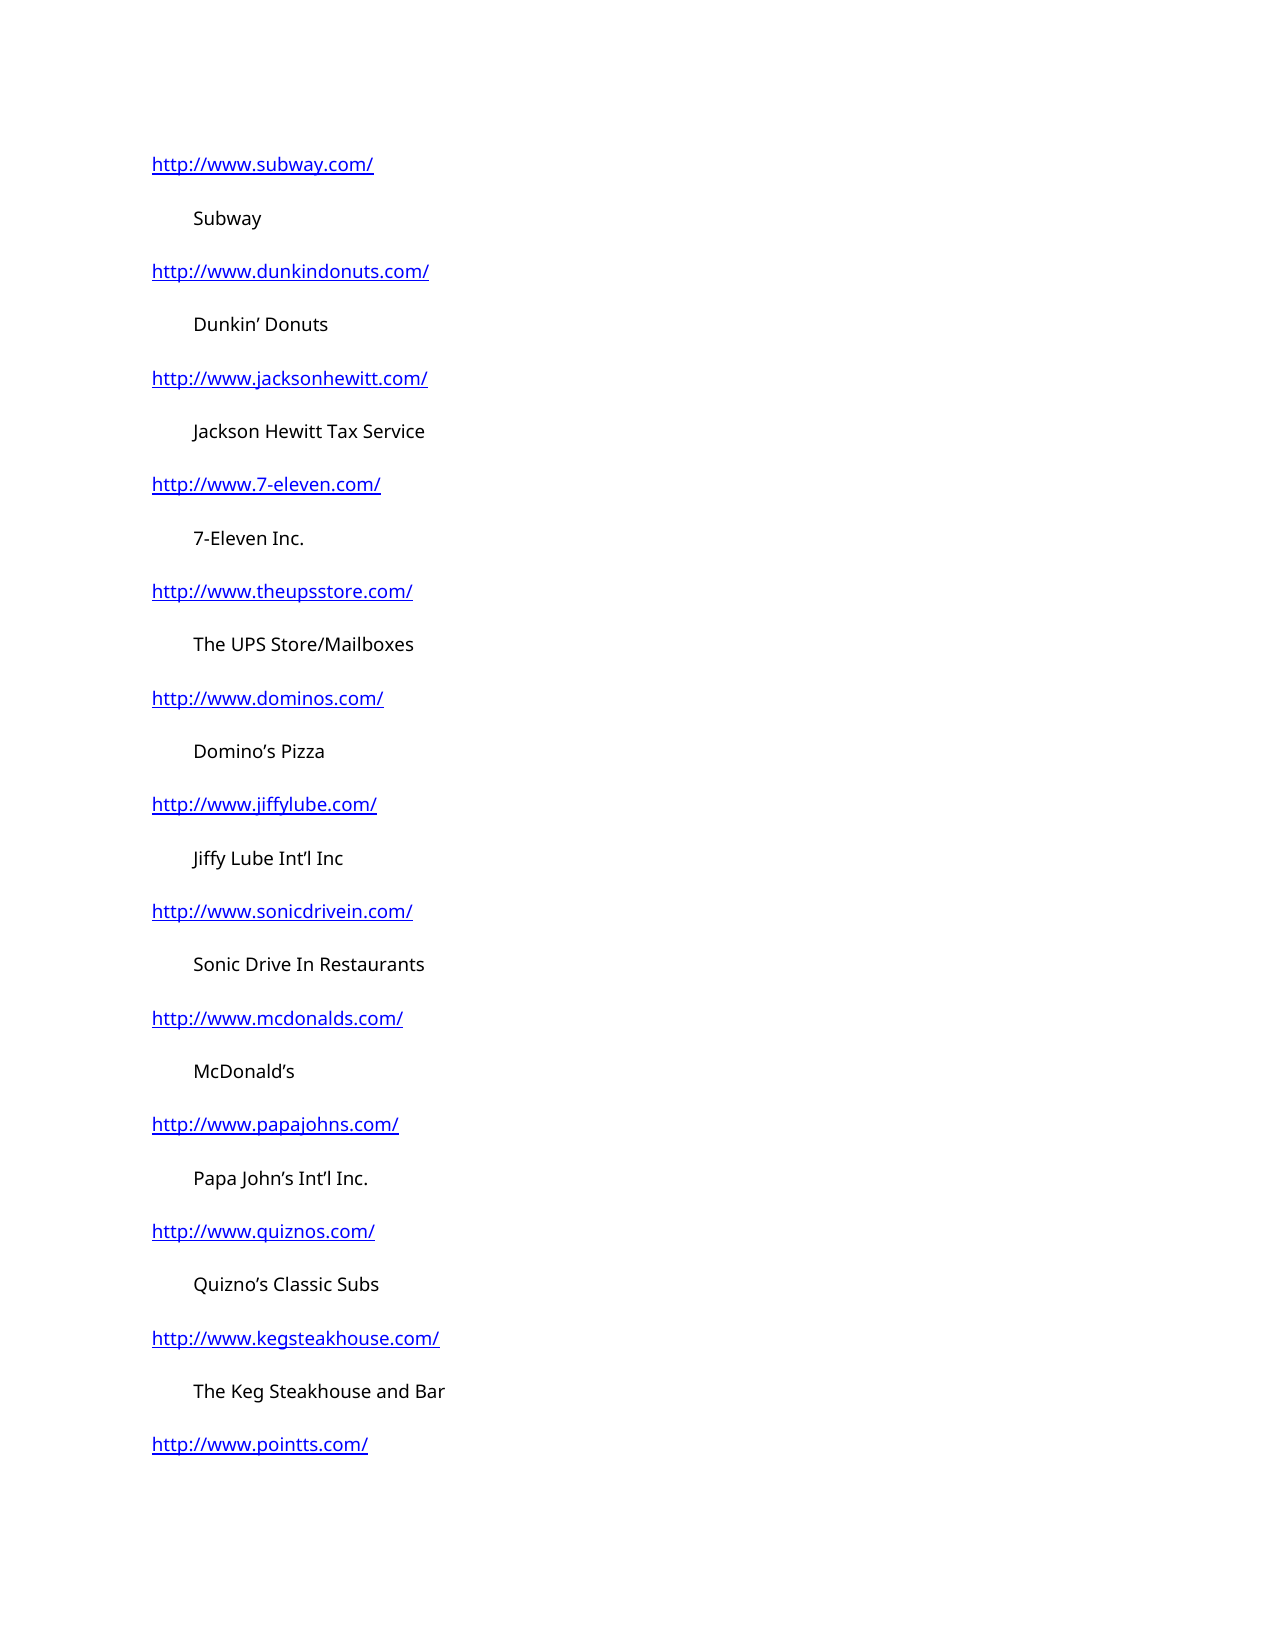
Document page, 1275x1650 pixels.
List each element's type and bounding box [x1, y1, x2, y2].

table_header [150, 150, 1062, 1483]
